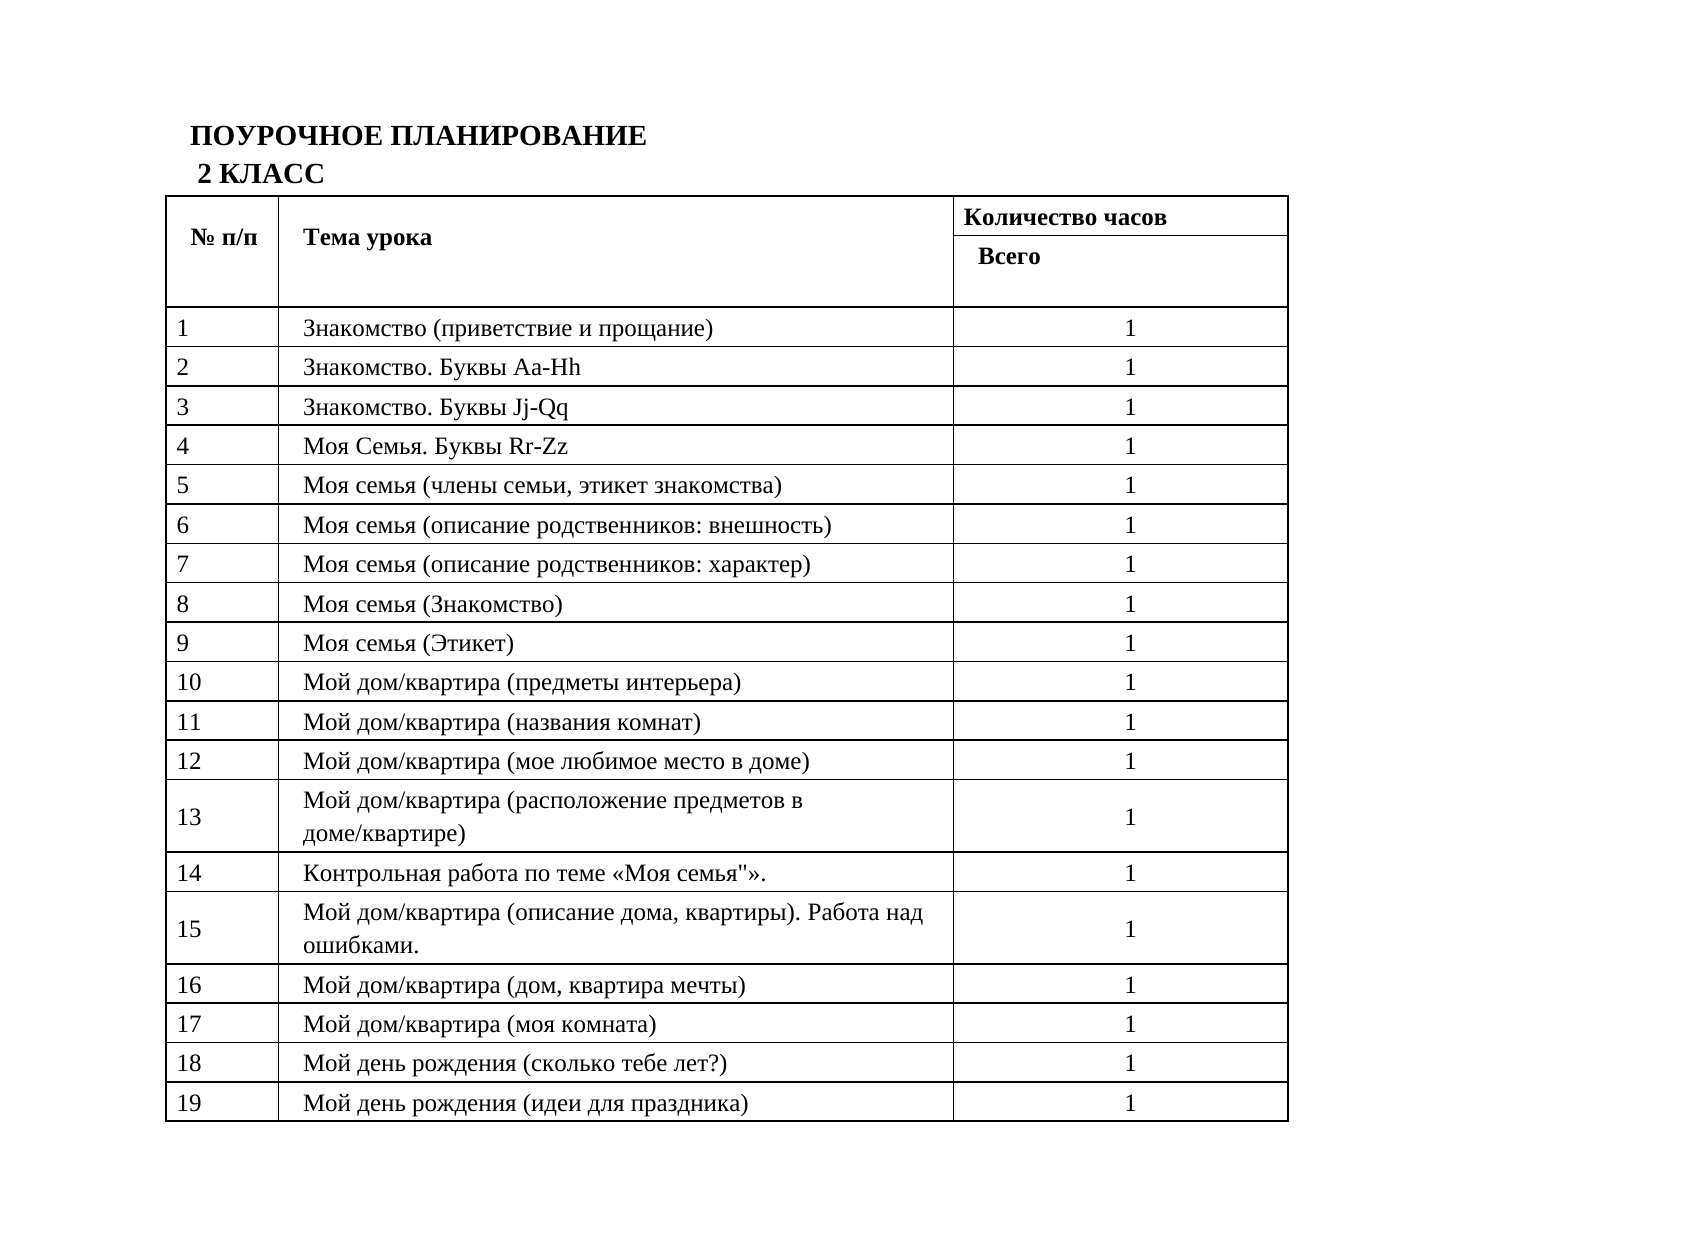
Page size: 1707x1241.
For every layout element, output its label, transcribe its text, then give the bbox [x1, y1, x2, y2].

table_cell Мой дом/квартира (описание дома, квартиры). Работа над ошибками. [279, 892, 953, 963]
table_cell 1 [167, 308, 278, 346]
table_cell Моя семья (описание родственников: внешность) [279, 505, 953, 542]
table_cell 6 [167, 505, 278, 542]
table_cell 1 [954, 780, 1287, 851]
table_cell Мой дом/квартира (предметы интерьера) [279, 662, 953, 700]
table_cell 1 [954, 662, 1287, 700]
table_cell 1 [954, 1083, 1287, 1120]
table_cell 1 [954, 387, 1287, 424]
table_cell 1 [954, 965, 1287, 1002]
table_cell 16 [167, 965, 278, 1002]
table_cell 4 [167, 426, 278, 464]
table_header № п/п [167, 197, 278, 306]
table_cell 1 [954, 347, 1287, 385]
table_header Тема урока [279, 197, 953, 306]
table_cell Мой дом/квартира (дом, квартира мечты) [279, 965, 953, 1002]
table_cell Мой день рождения (идеи для праздника) [279, 1083, 953, 1120]
table_cell Контрольная работа по теме «Моя семья"». [279, 853, 953, 891]
table_cell Моя Семья. Буквы Rr-Zz [279, 426, 953, 464]
table_cell Моя семья (Знакомство) [279, 583, 953, 621]
table_cell 3 [167, 387, 278, 424]
table_cell Мой дом/квартира (названия комнат) [279, 702, 953, 739]
table_cell Знакомство. Буквы Jj-Qq [279, 387, 953, 424]
table_cell 14 [167, 853, 278, 891]
table_cell 1 [954, 741, 1287, 779]
table_cell 1 [954, 1043, 1287, 1081]
table_cell 17 [167, 1004, 278, 1042]
table_cell Моя семья (члены семьи, этикет знакомства) [279, 465, 953, 503]
table_cell Мой дом/квартира (расположение предметов в доме/квартире) [279, 780, 953, 851]
table_header Количество часов [954, 197, 1287, 234]
table_cell Всего [954, 236, 1287, 306]
table_cell 2 [167, 347, 278, 385]
table_cell 19 [167, 1083, 278, 1120]
text ПОУРОЧНОЕ ПЛАНИРОВАНИЕ [190, 118, 1618, 152]
table_cell 9 [167, 623, 278, 661]
table_cell 1 [954, 544, 1287, 582]
table_cell Мой дом/квартира (мое любимое место в доме) [279, 741, 953, 779]
table_cell 15 [167, 892, 278, 963]
table_cell Знакомство (приветствие и прощание) [279, 308, 953, 346]
table_cell 11 [167, 702, 278, 739]
table_cell 13 [167, 780, 278, 851]
table_cell 1 [954, 426, 1287, 464]
table_cell 7 [167, 544, 278, 582]
table_cell 1 [954, 702, 1287, 739]
table_cell 1 [954, 623, 1287, 661]
table_cell 5 [167, 465, 278, 503]
table_cell 8 [167, 583, 278, 621]
table_cell 1 [954, 892, 1287, 963]
table_cell Моя семья (описание родственников: характер) [279, 544, 953, 582]
table_cell Мой дом/квартира (моя комната) [279, 1004, 953, 1042]
table_cell Мой день рождения (сколько тебе лет?) [279, 1043, 953, 1081]
table_cell 12 [167, 741, 278, 779]
table_cell 10 [167, 662, 278, 700]
table_cell Знакомство. Буквы Aa-Hh [279, 347, 953, 385]
table_cell 1 [954, 505, 1287, 542]
table_cell 1 [954, 465, 1287, 503]
table_cell 1 [954, 308, 1287, 346]
table_cell 1 [954, 1004, 1287, 1042]
table_cell 18 [167, 1043, 278, 1081]
table_cell Моя семья (Этикет) [279, 623, 953, 661]
text 2 КЛАСС [190, 157, 1618, 190]
table_cell 1 [954, 583, 1287, 621]
table_cell 1 [954, 853, 1287, 891]
